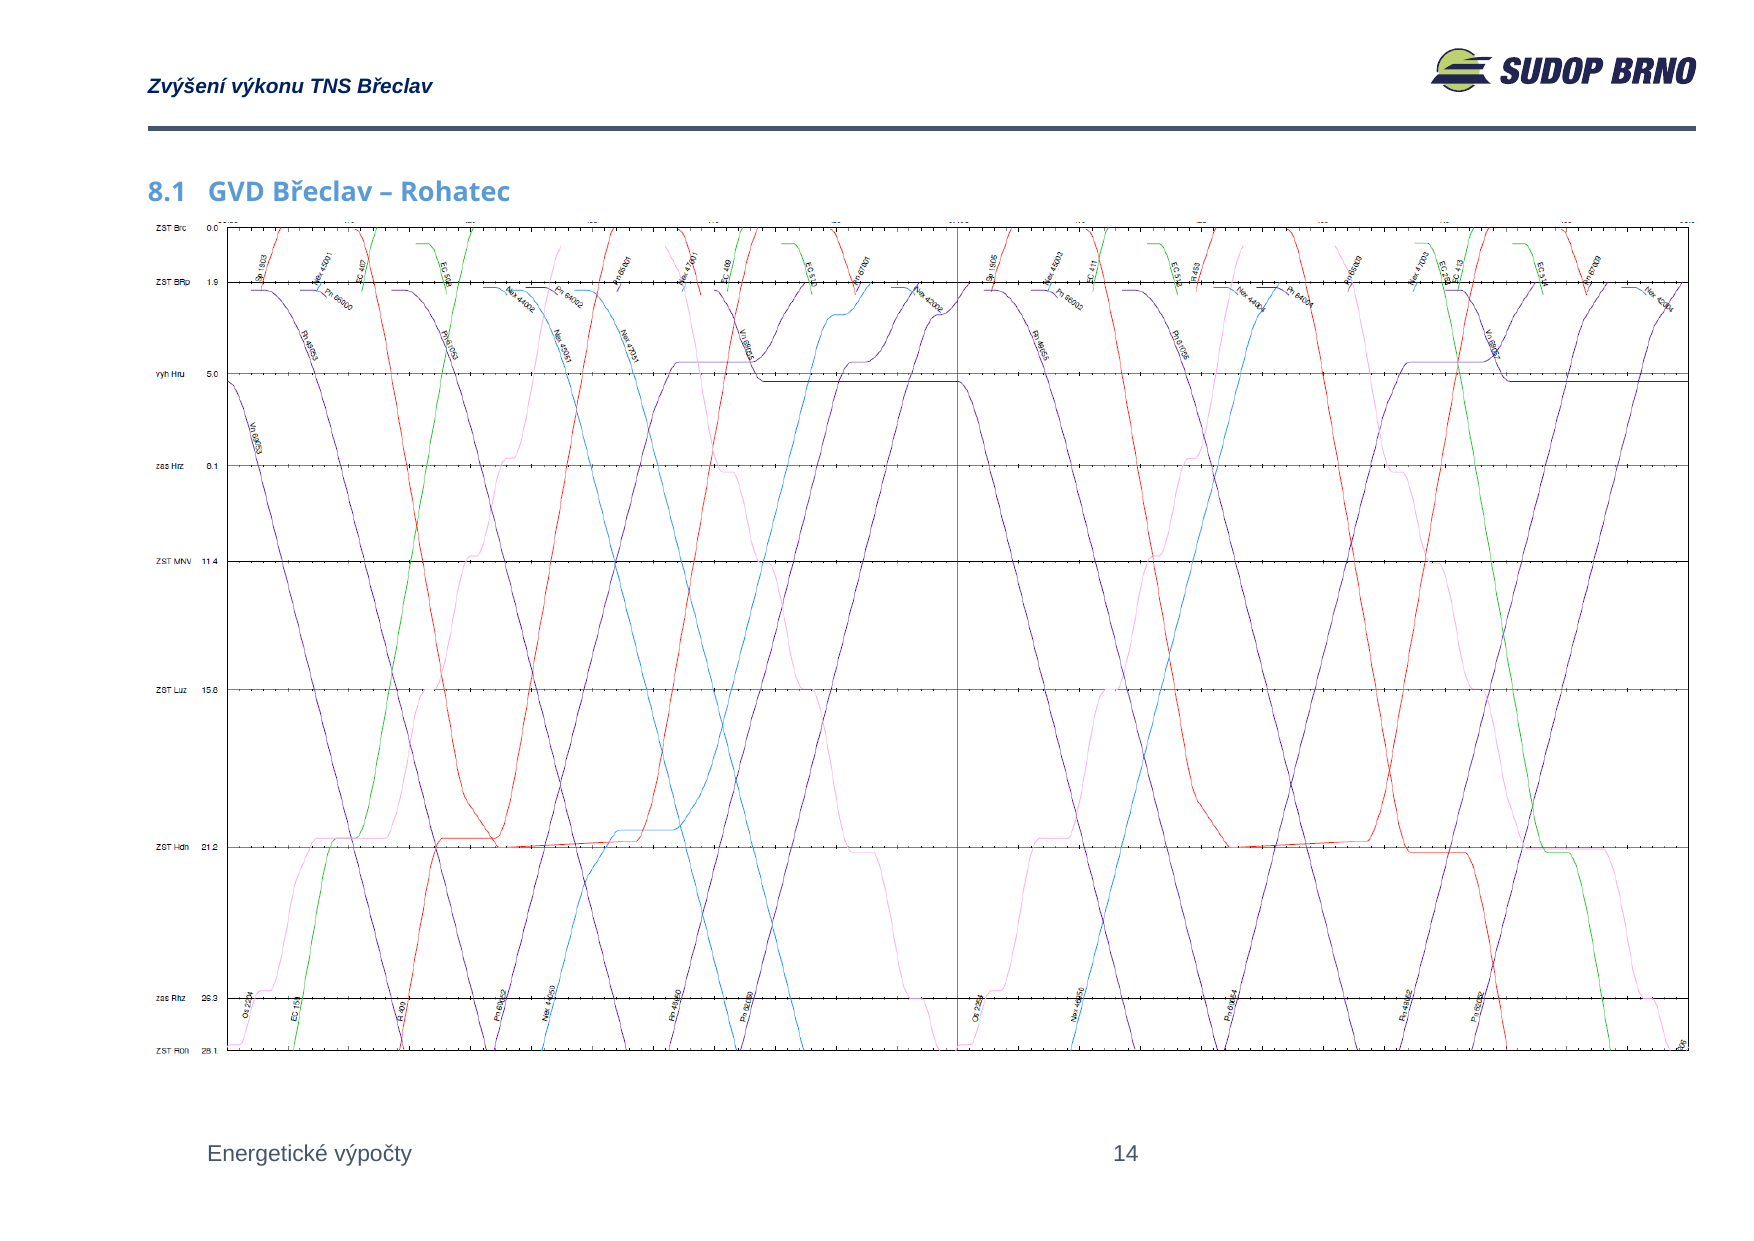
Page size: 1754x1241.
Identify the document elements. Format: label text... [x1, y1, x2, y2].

picture [147, 222, 1697, 1054]
subtitle GVD Břeclav – Rohatec [148, 173, 1696, 209]
